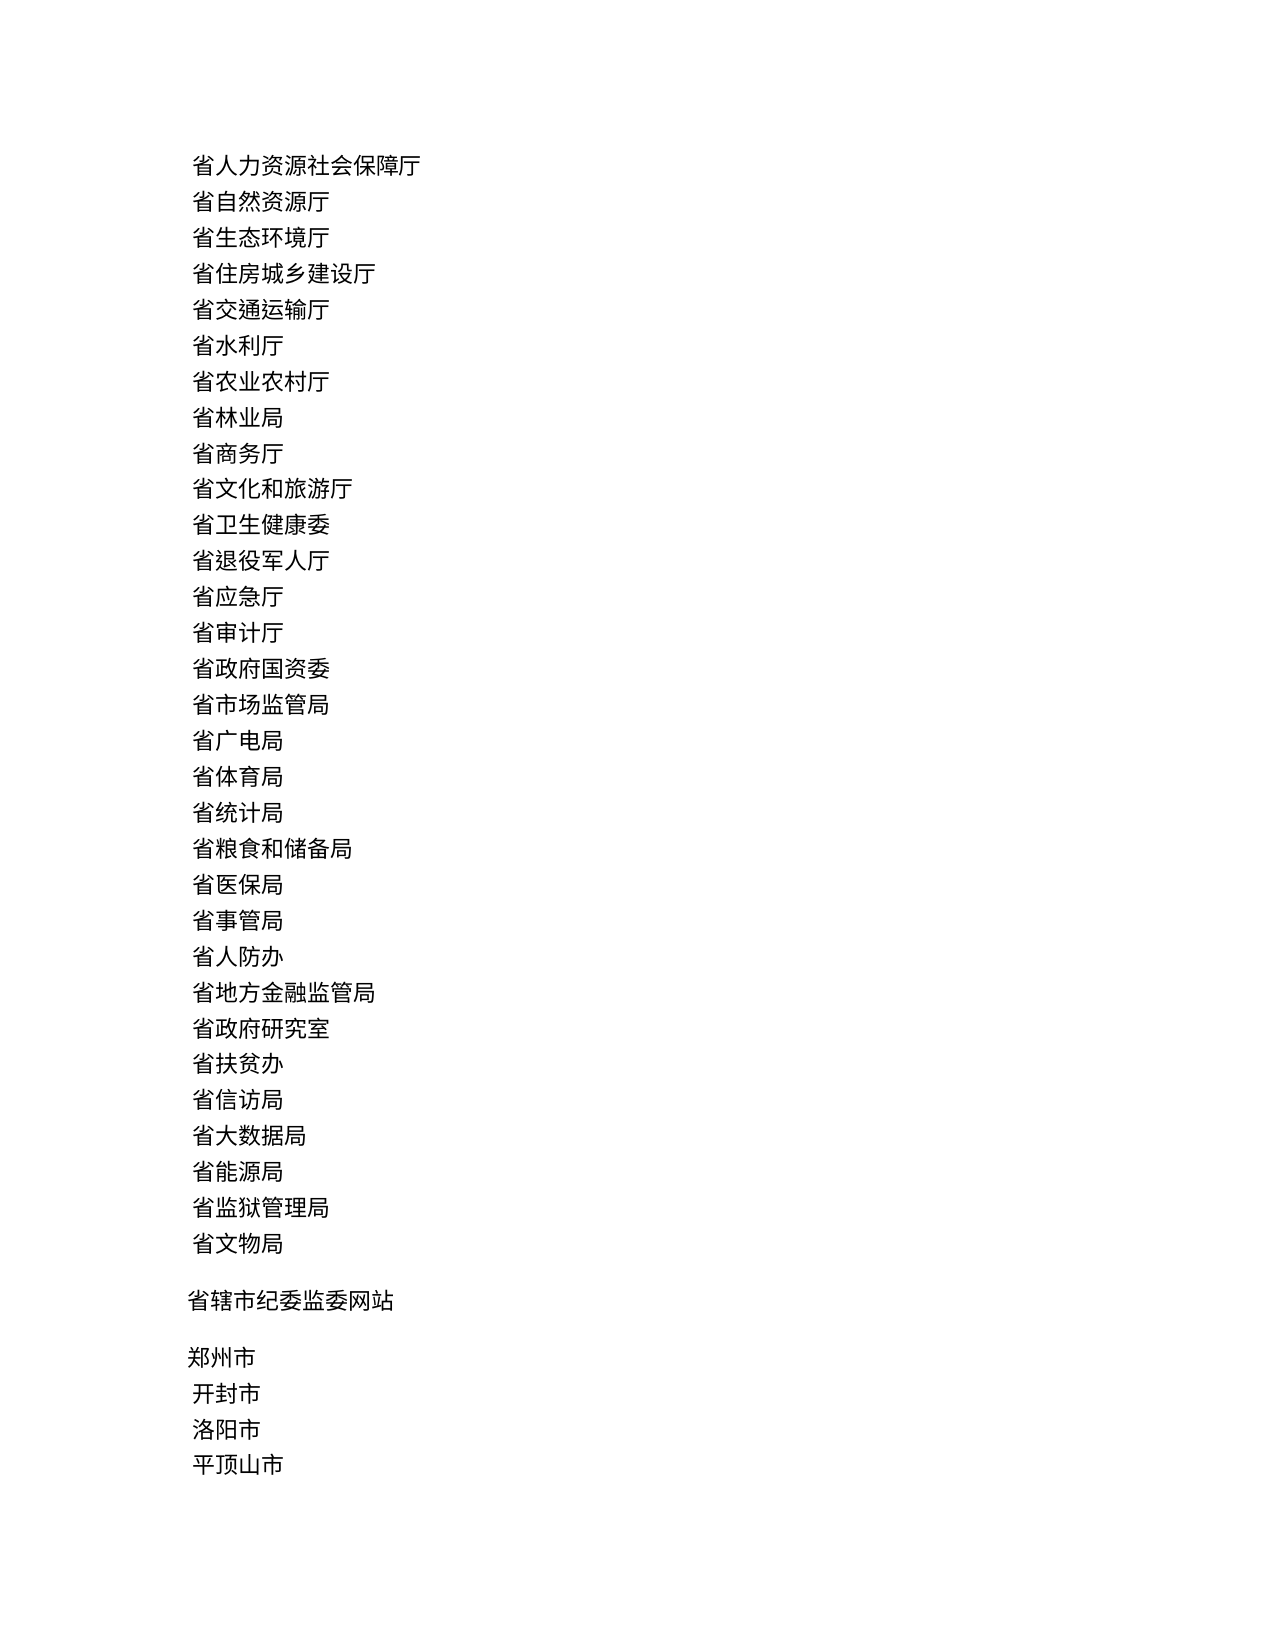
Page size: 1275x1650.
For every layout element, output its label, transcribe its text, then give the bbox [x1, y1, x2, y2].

text 省辖市纪委监委网站 [187, 1285, 1087, 1316]
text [187, 1342, 1087, 1481]
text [187, 150, 1087, 1259]
